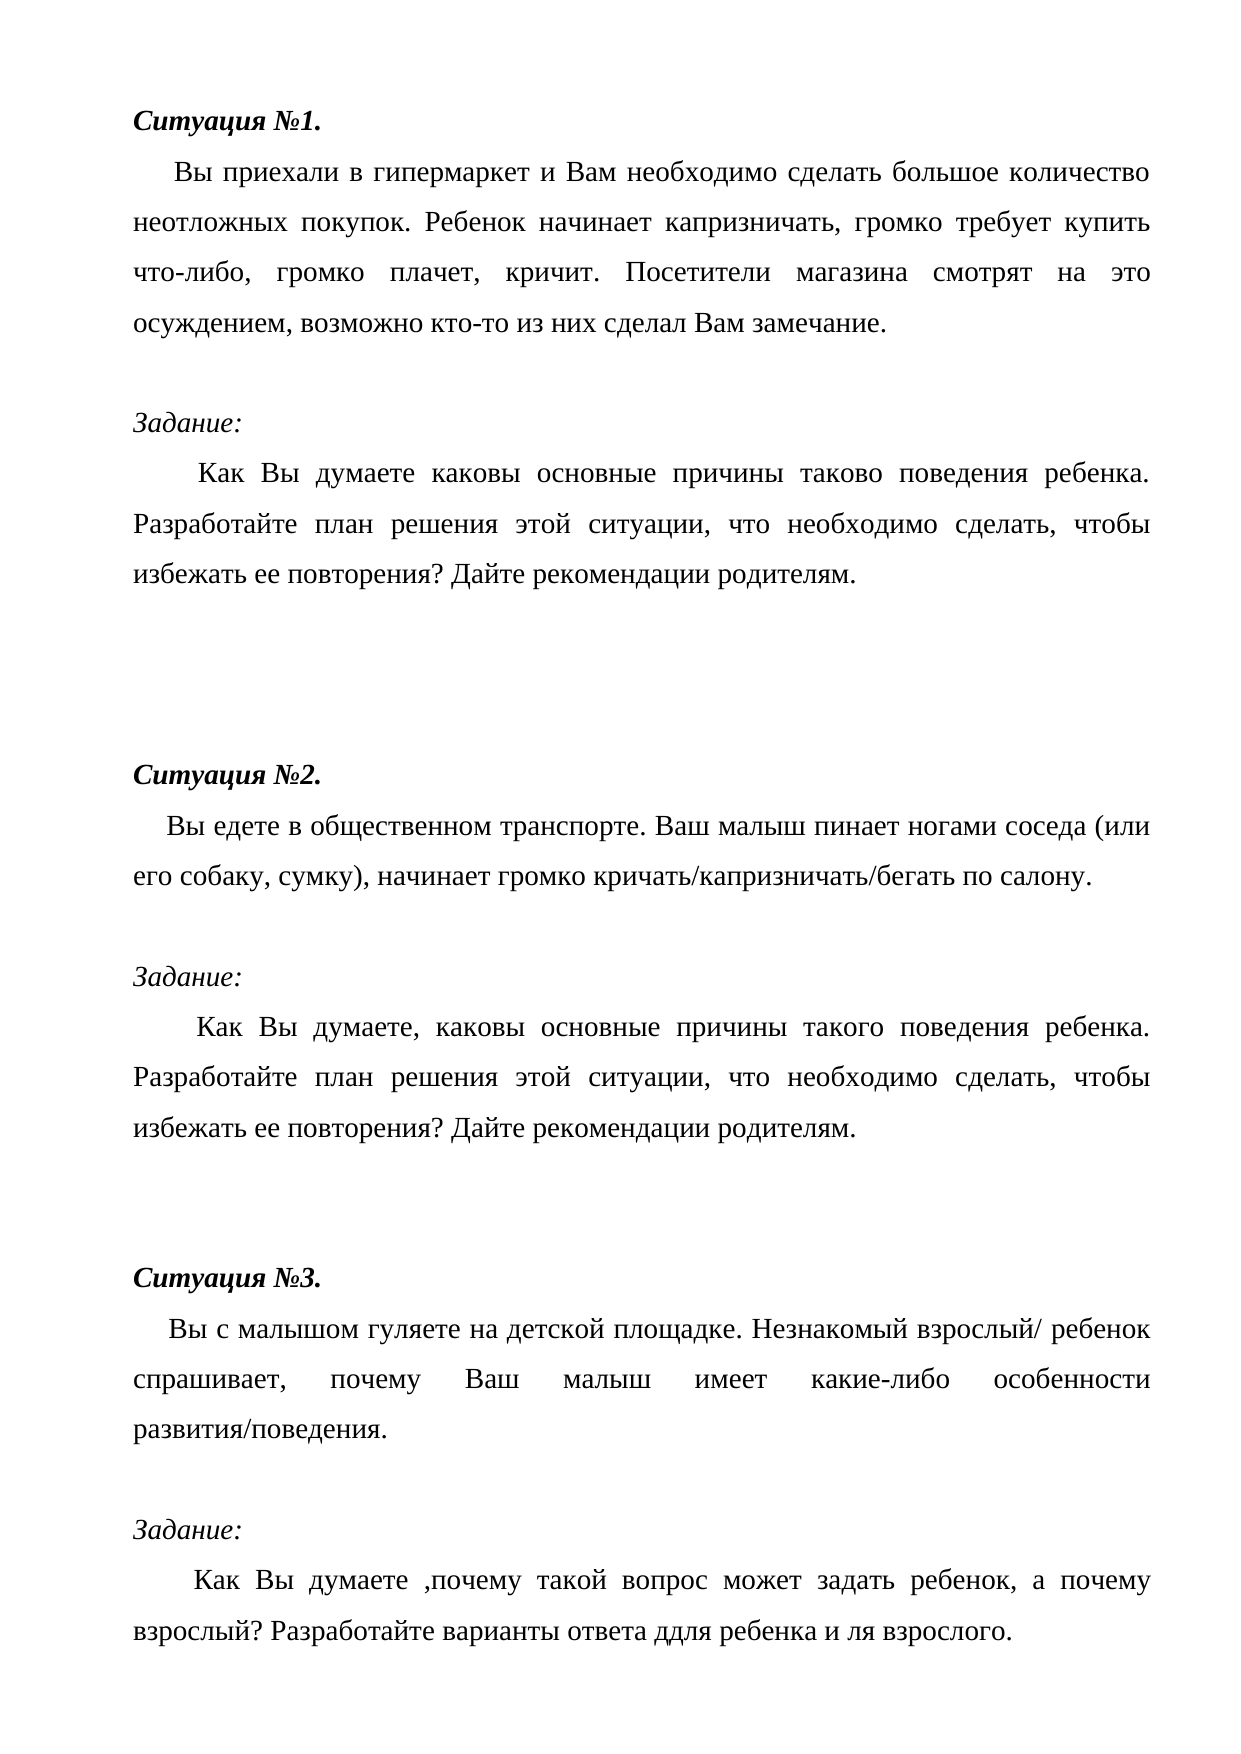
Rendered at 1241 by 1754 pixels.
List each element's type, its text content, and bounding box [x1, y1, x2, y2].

list Вы едете в общественном транспорте. Ваш малыш пинает ногами соседа (или его собаку, сумку), начинает громко кричать/капризничать/бегать по салону. [133, 808, 1152, 892]
list Вы с малышом гуляете на детской площадке. Незнакомый взрослый/ ребенок спрашивает, почему Ваш малыш имеет какие-либо особенности развития/поведения. [133, 1311, 1152, 1445]
list Ситуация №2. [133, 757, 1152, 791]
list Задание: [133, 959, 1152, 992]
list Как Вы думаете каковы основные причины таково поведения ребенка. Разработайте план решения этой ситуации, что необходимо сделать, чтобы избежать ее повторения? Дайте рекомендации родителям. [133, 456, 1152, 590]
list Ситуация №1. [133, 103, 1152, 137]
list Задание: [133, 405, 1152, 439]
list Как Вы думаете ,почему такой вопрос может задать ребенок, а почему взрослый? Разработайте варианты ответа ддля ребенка и ля взрослого. [133, 1562, 1152, 1646]
list Задание: [133, 1512, 1152, 1546]
list Ситуация №3. [133, 1261, 1152, 1294]
list Как Вы думаете, каковы основные причины такого поведения ребенка. Разработайте план решения этой ситуации, что необходимо сделать, чтобы избежать ее повторения? Дайте рекомендации родителям. [133, 1009, 1152, 1143]
list Вы приехали в гипермаркет и Вам необходимо сделать большое количество неотложных покупок. Ребенок начинает капризничать, громко требует купить что-либо, громко плачет, кричит. Посетители магазина смотрят на это осуждением, возможно кто-то из них сделал Вам замечание. [133, 154, 1152, 338]
